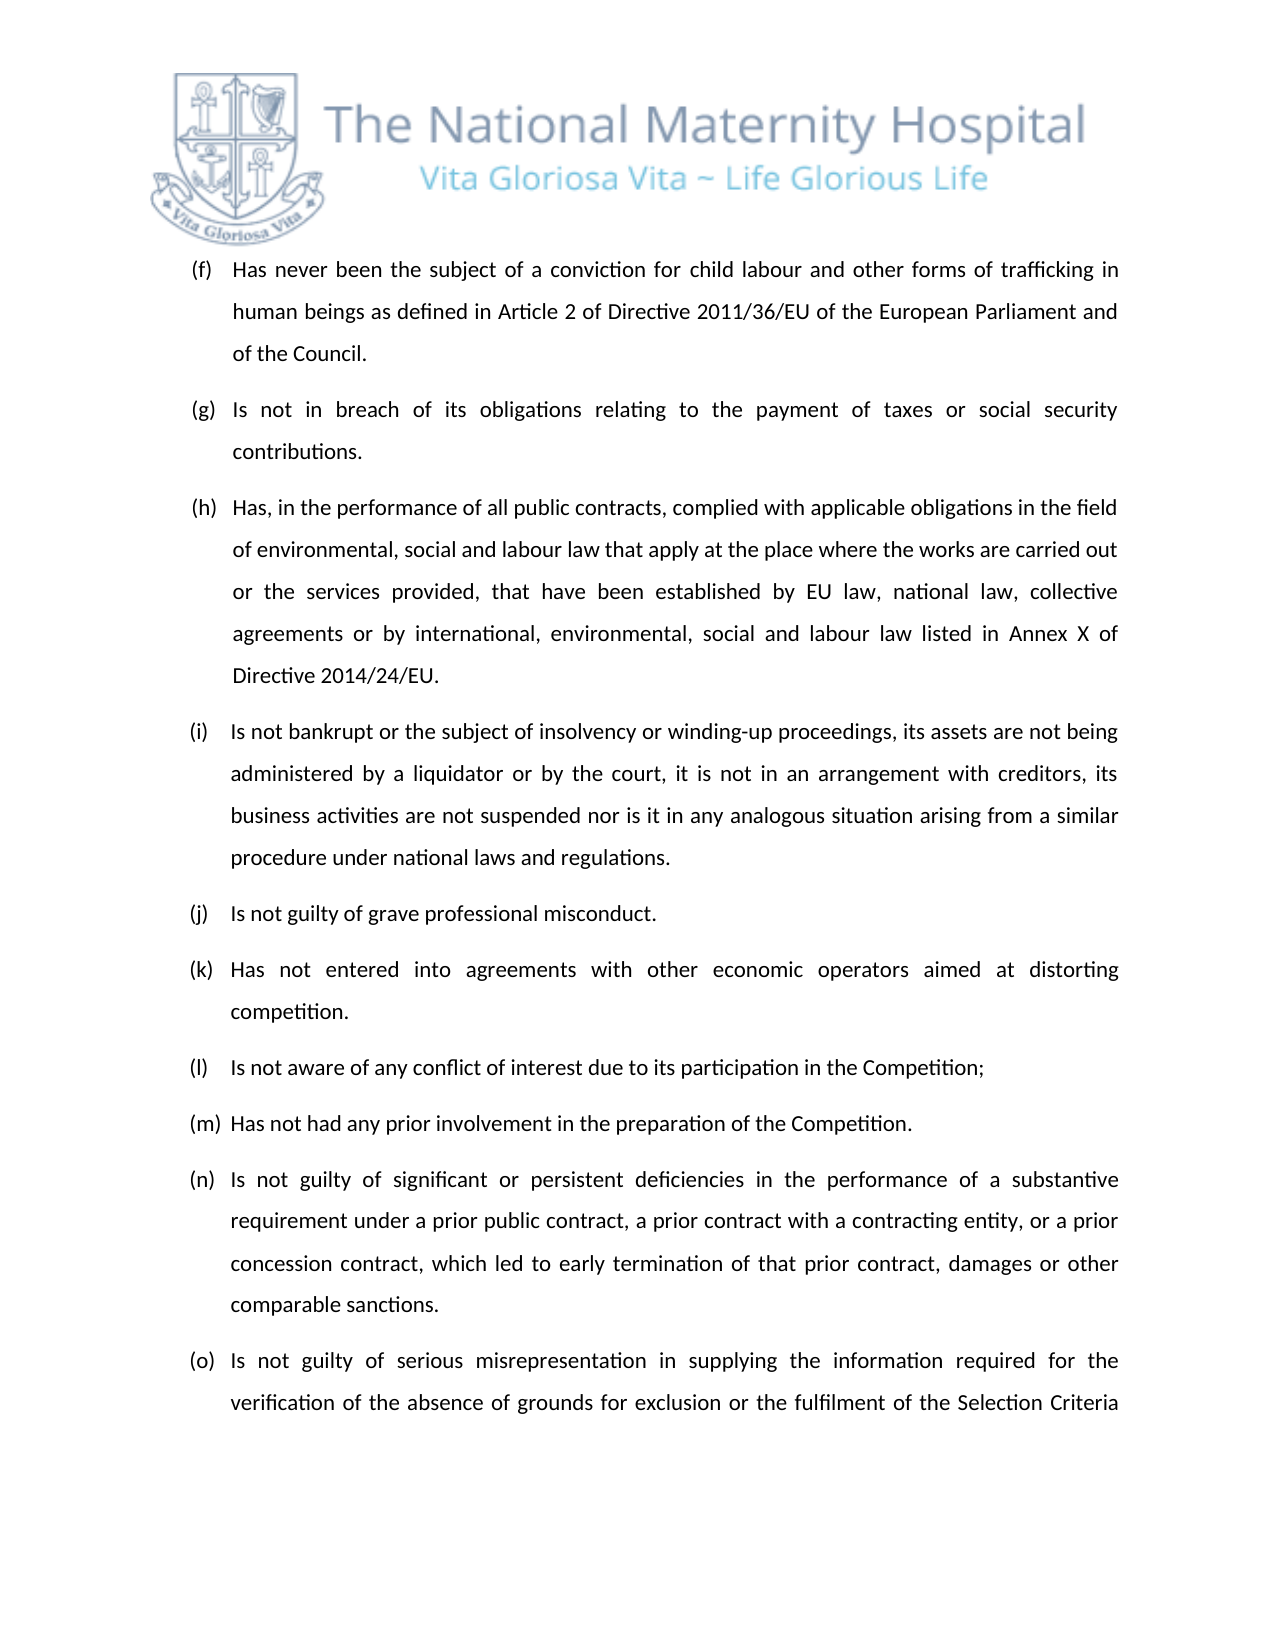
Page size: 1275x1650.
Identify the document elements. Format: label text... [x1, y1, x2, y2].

list Is not bankrupt or the subject of insolvency or winding-up proceedings, its assets are not being administered by a liquidator or by the court, it is not in an arrangement with creditors, its business activities are not suspended nor is it in any analogous situation arising from a similar procedure under national laws and regulations. [189, 717, 1120, 871]
picture [150, 73, 1125, 256]
list Is not aware of any conflict of interest due to its participation in the Competition; [189, 1053, 1120, 1081]
list Has not had any prior involvement in the preparation of the Competition. [189, 1109, 1120, 1137]
list Is not guilty of significant or persistent deficiencies in the performance of a substantive requirement under a prior public contract, a prior contract with a contracting entity, or a prior concession contract, which led to early termination of that prior contract, damages or other comparable sanctions. [189, 1165, 1120, 1319]
list Has never been the subject of a conviction for child labour and other forms of trafficking in human beings as defined in Article 2 of Directive 2011/36/EU of the European Parliament and of the Council. [191, 256, 1120, 367]
list Has not entered into agreements with other economic operators aimed at distorting competition. [189, 955, 1120, 1025]
list Is not guilty of grave professional misconduct. [189, 899, 1120, 927]
list Has, in the performance of all public contracts, complied with applicable obligations in the field of environmental, social and labour law that apply at the place where the works are carried out or the services provided, that have been established by EU law, national law, collective agreements or by international, environmental, social and labour law listed in Annex X of Directive 2014/24/EU. [191, 493, 1120, 689]
list Is not in breach of its obligations relating to the payment of taxes or social security contributions. [191, 395, 1120, 465]
